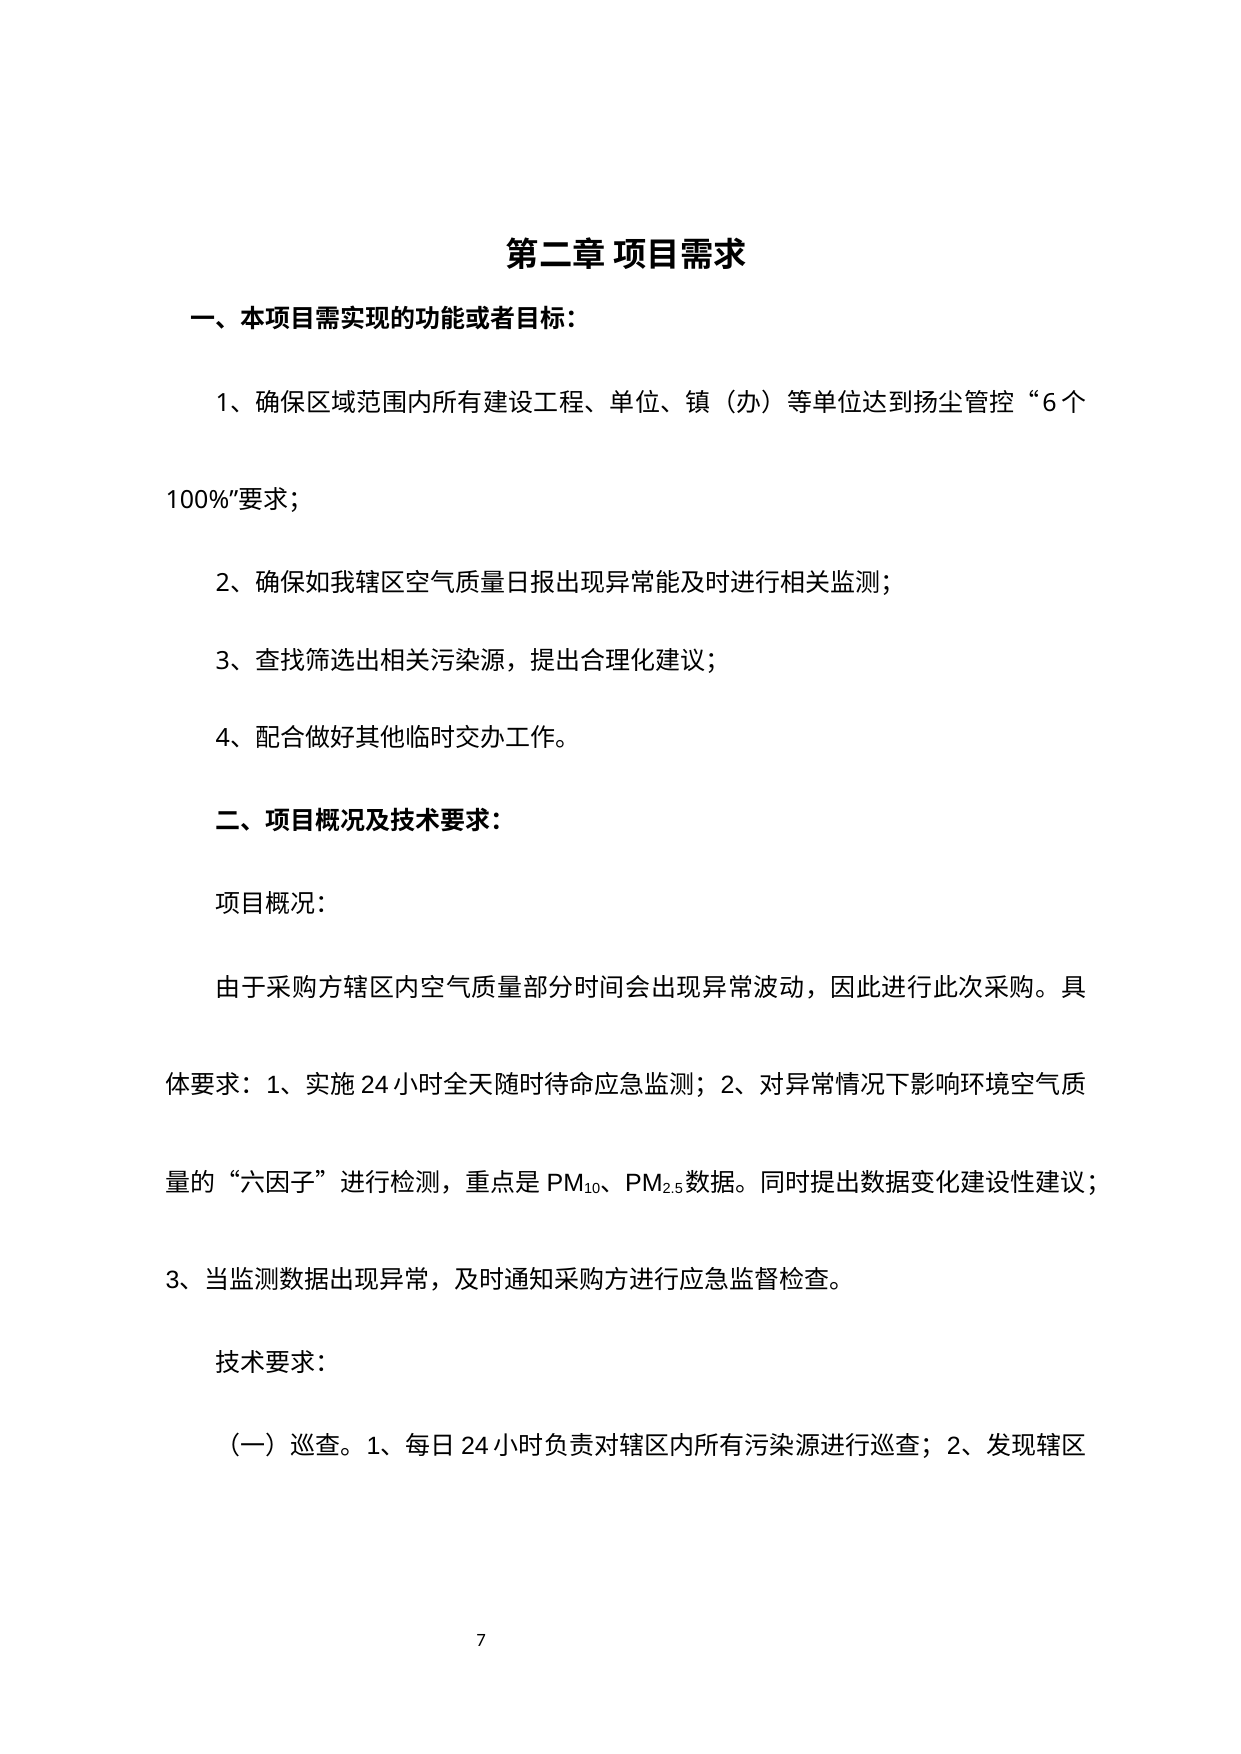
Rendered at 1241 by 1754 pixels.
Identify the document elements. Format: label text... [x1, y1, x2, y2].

text 由于采购方辖区内空气质量部分时间会出现异常波动，因此进行此次采购。具体要求：1、实施24小时全天随时待命应急监测；2、对异常情况下影响环境空气质量的“六因子”进行检测，重点是PM10、PM2.5数据。同时提出数据变化建设性建议；3、当监测数据出现异常，及时通知采购方进行应急监督检查。 [165, 953, 1087, 1310]
text 2、确保如我辖区空气质量日报出现异常能及时进行相关监测； [165, 548, 1087, 613]
list 项目需求 [165, 219, 1087, 284]
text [165, 1411, 1087, 1476]
text 3、查找筛选出相关污染源，提出合理化建议； [165, 626, 1087, 691]
text 4、配合做好其他临时交办工作。 [165, 703, 1087, 768]
text 二、项目概况及技术要求： [165, 786, 1087, 851]
text 项目概况： [165, 869, 1087, 934]
text 一、本项目需实现的功能或者目标： [165, 284, 1087, 349]
text 技术要求： [165, 1328, 1087, 1393]
text 1、确保区域范围内所有建设工程、单位、镇（办）等单位达到扬尘管控“6个100%”要求； [165, 368, 1087, 530]
